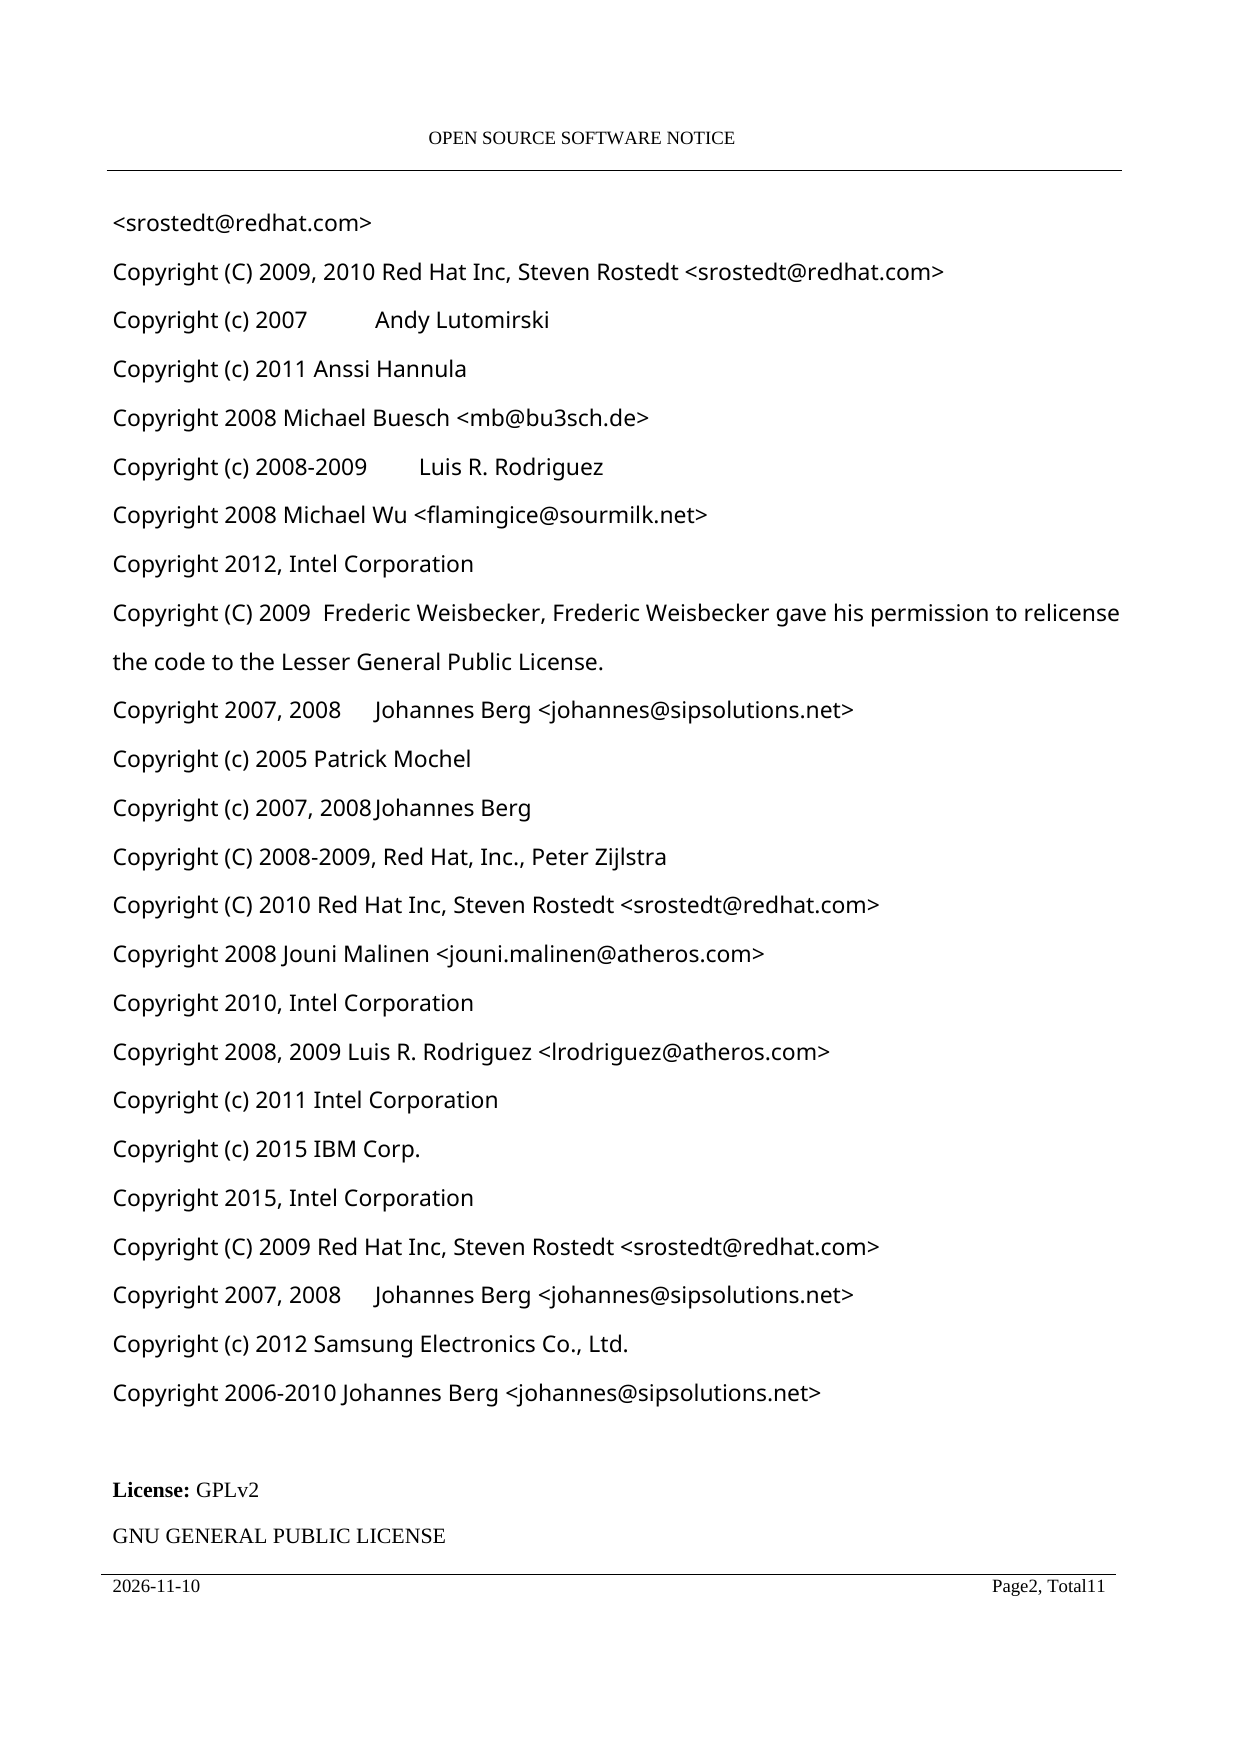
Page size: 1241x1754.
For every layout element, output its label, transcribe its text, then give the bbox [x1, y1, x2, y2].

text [112, 206, 1128, 1458]
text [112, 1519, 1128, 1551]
text License: GPLv2 [112, 1474, 1128, 1506]
